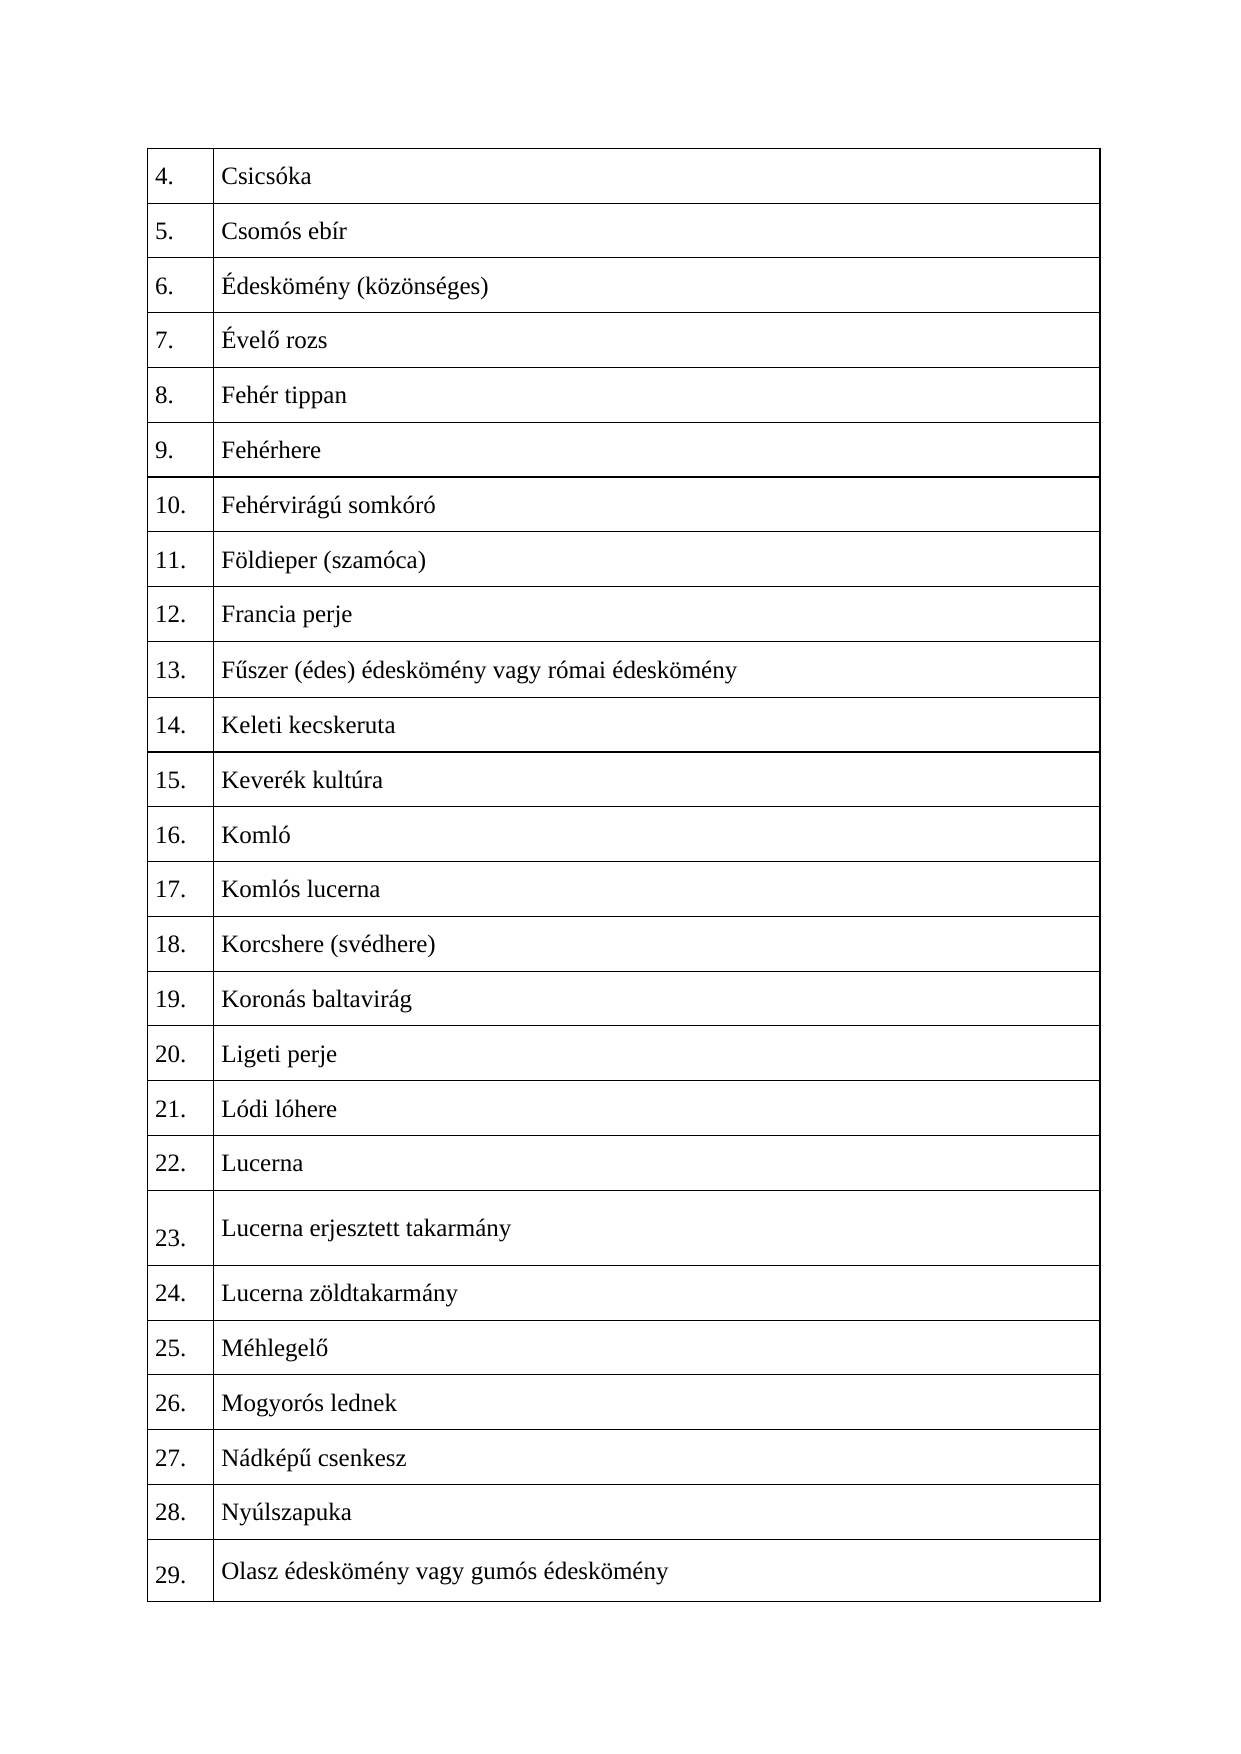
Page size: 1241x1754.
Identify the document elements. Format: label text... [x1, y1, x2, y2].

table_cell Francia perje [214, 587, 1099, 641]
table_cell 13. [148, 642, 213, 697]
table_cell 16. [148, 807, 213, 861]
table_cell Fehér tippan [214, 368, 1099, 422]
table_cell Korcshere (svédhere) [214, 917, 1099, 971]
table_cell 23. [148, 1191, 213, 1265]
table_cell 27. [148, 1430, 213, 1484]
table_cell Fűszer (édes) édeskömény vagy római édeskömény [214, 642, 1099, 697]
table_cell Csomós ebír [214, 204, 1099, 257]
table_cell 18. [148, 917, 213, 971]
table_cell 10. [148, 478, 213, 531]
table_cell Keverék kultúra [214, 753, 1099, 806]
table_cell Lucerna zöldtakarmány [214, 1266, 1099, 1319]
table_cell Olasz édeskömény vagy gumós édeskömény [214, 1540, 1099, 1601]
table_cell Nyúlszapuka [214, 1485, 1099, 1539]
table_cell Földieper (szamóca) [214, 532, 1099, 586]
table_cell Méhlegelő [214, 1321, 1099, 1374]
table_cell 4. [148, 149, 213, 202]
table_cell 7. [148, 313, 213, 367]
table_cell 12. [148, 587, 213, 641]
table_cell 22. [148, 1136, 213, 1190]
table_cell Komlós lucerna [214, 862, 1099, 916]
table_cell Csicsóka [214, 149, 1099, 202]
table_cell 24. [148, 1266, 213, 1319]
table_cell 15. [148, 753, 213, 806]
table_cell 21. [148, 1081, 213, 1135]
table_cell 20. [148, 1026, 213, 1080]
table_cell Édeskömény (közönséges) [214, 258, 1099, 312]
table_cell Fehérhere [214, 423, 1099, 476]
table_cell 28. [148, 1485, 213, 1539]
table_cell Nádképű csenkesz [214, 1430, 1099, 1484]
table_cell Keleti kecskeruta [214, 698, 1099, 751]
table_cell 9. [148, 423, 213, 476]
table_cell Komló [214, 807, 1099, 861]
table_cell 11. [148, 532, 213, 586]
table_cell 17. [148, 862, 213, 916]
table_cell Mogyorós lednek [214, 1375, 1099, 1429]
table_cell 25. [148, 1321, 213, 1374]
table_cell Ligeti perje [214, 1026, 1099, 1080]
table_cell Lódi lóhere [214, 1081, 1099, 1135]
table_cell Évelő rozs [214, 313, 1099, 367]
table_cell Lucerna [214, 1136, 1099, 1190]
table_cell 19. [148, 972, 213, 1025]
table_cell 29. [148, 1540, 213, 1601]
table_cell 8. [148, 368, 213, 422]
table_cell 14. [148, 698, 213, 751]
table_cell Koronás baltavirág [214, 972, 1099, 1025]
table_cell 5. [148, 204, 213, 257]
table_cell 6. [148, 258, 213, 312]
table_cell Lucerna erjesztett takarmány [214, 1191, 1099, 1265]
table_cell Fehérvirágú somkóró [214, 478, 1099, 531]
table_cell 26. [148, 1375, 213, 1429]
